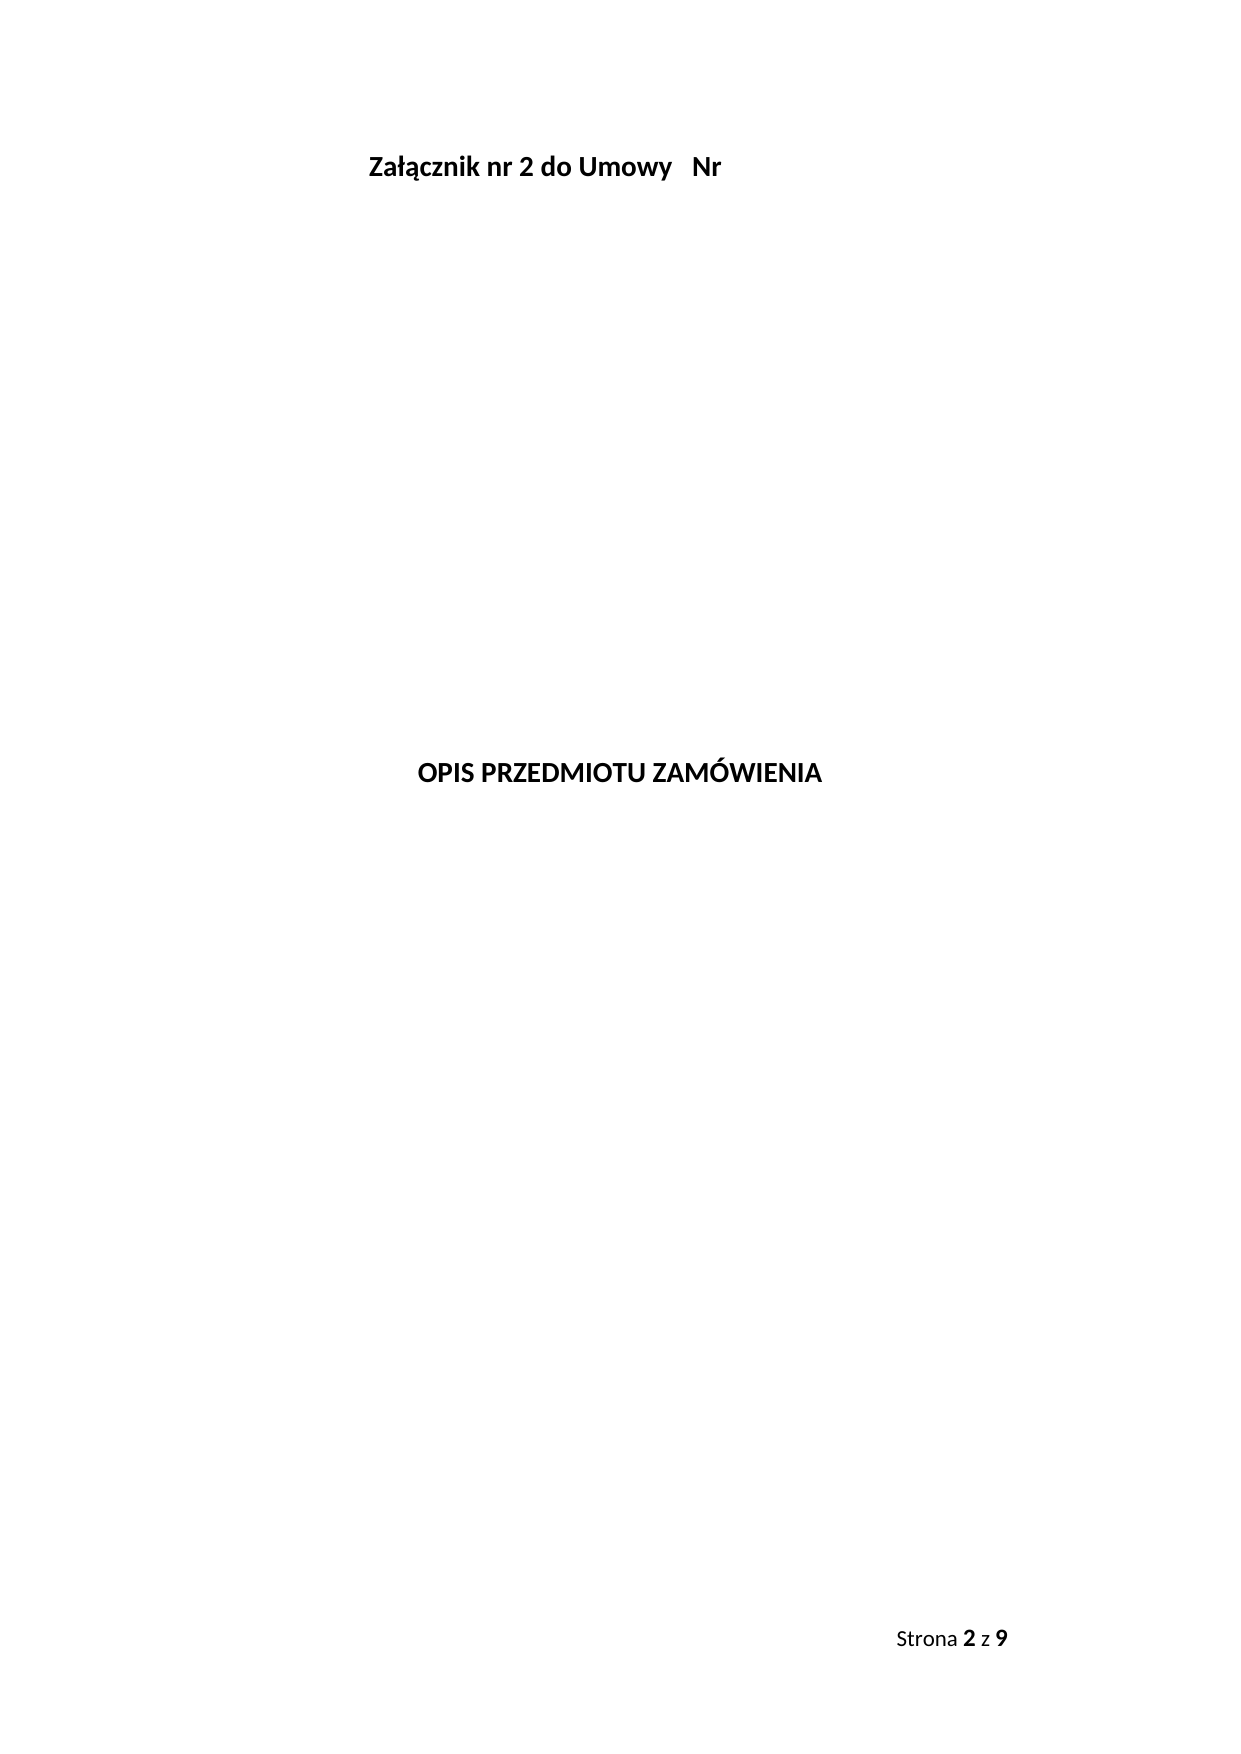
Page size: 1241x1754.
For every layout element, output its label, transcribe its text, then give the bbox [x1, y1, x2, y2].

text OPIS PRZEDMIOTU ZAMÓWIENIA [148, 754, 1093, 789]
text Załącznik nr 2 do Umowy Nr [295, 148, 1093, 183]
